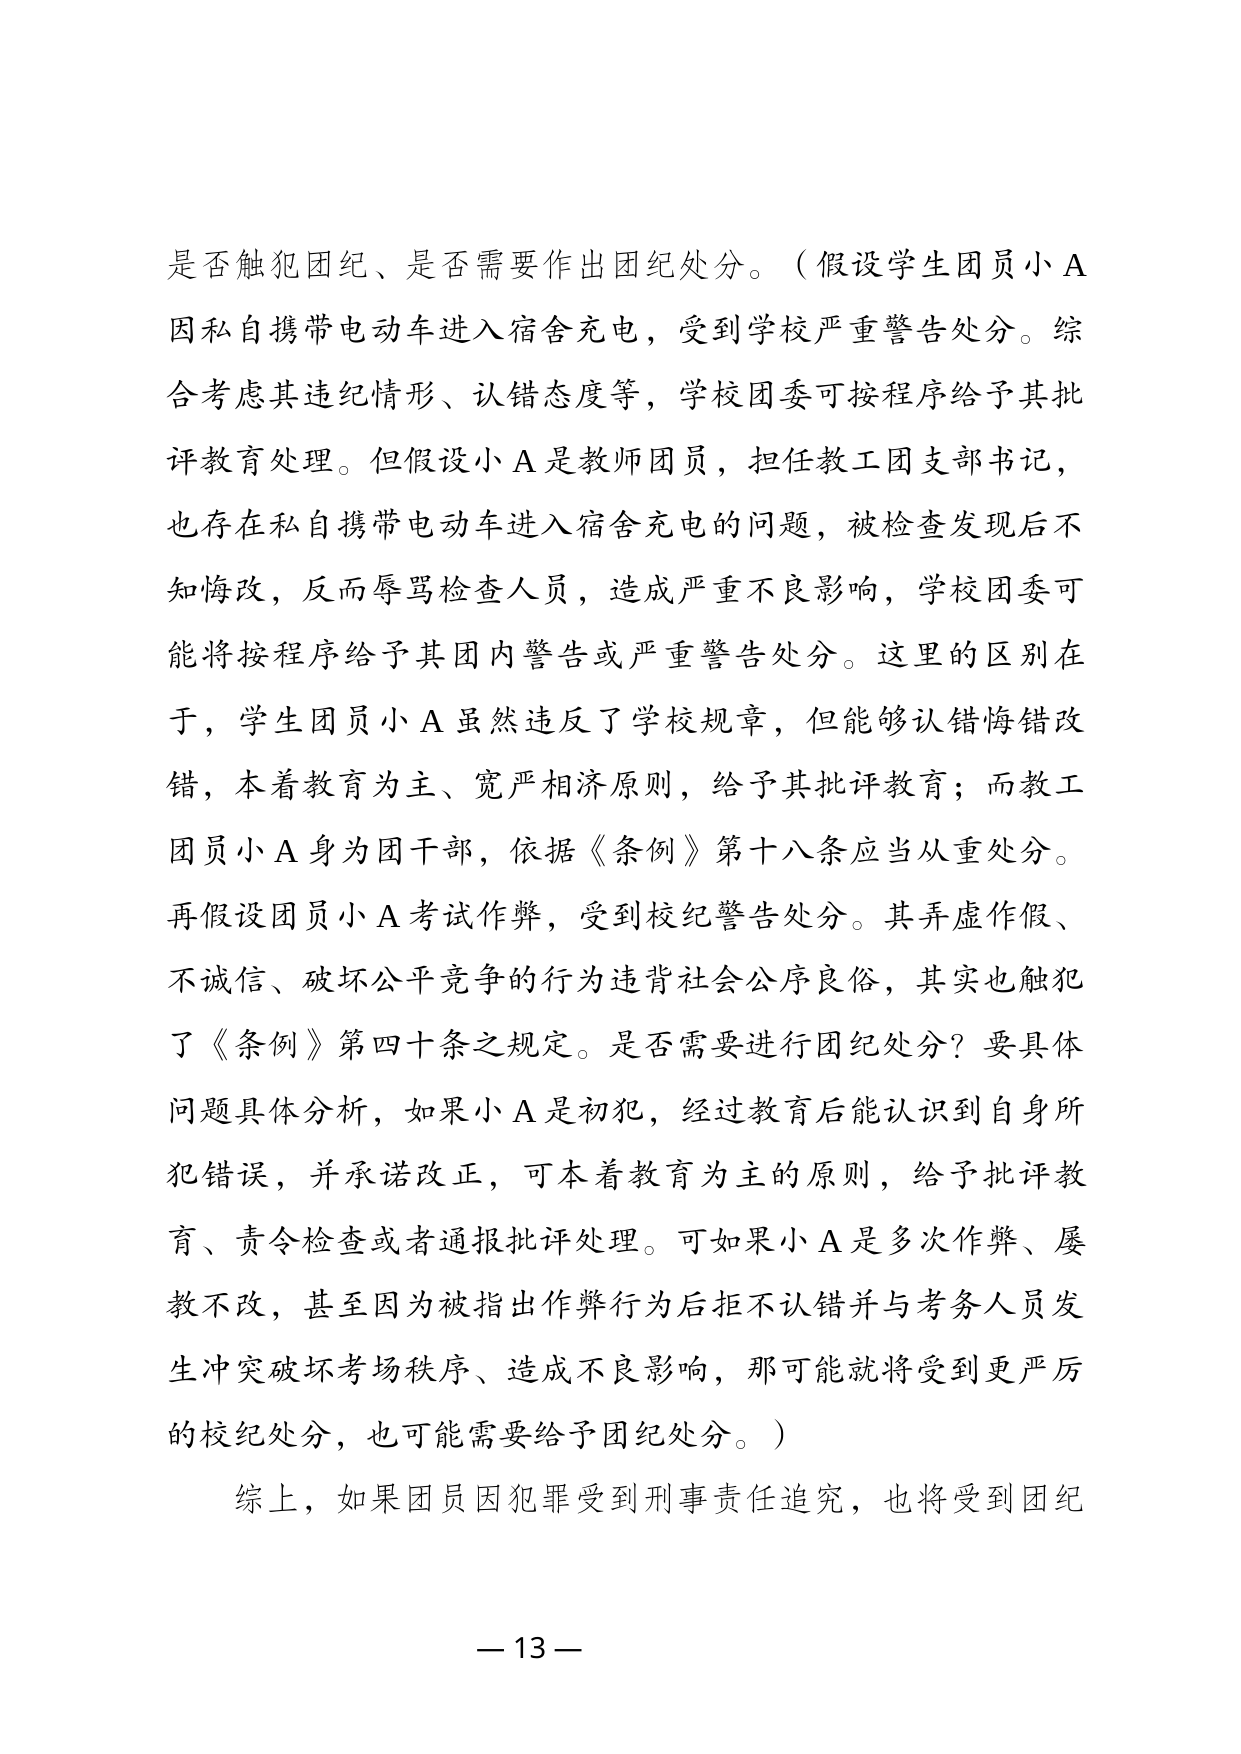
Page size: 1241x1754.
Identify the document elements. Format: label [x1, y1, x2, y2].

text [165, 1468, 1087, 1533]
text [165, 233, 1087, 1468]
